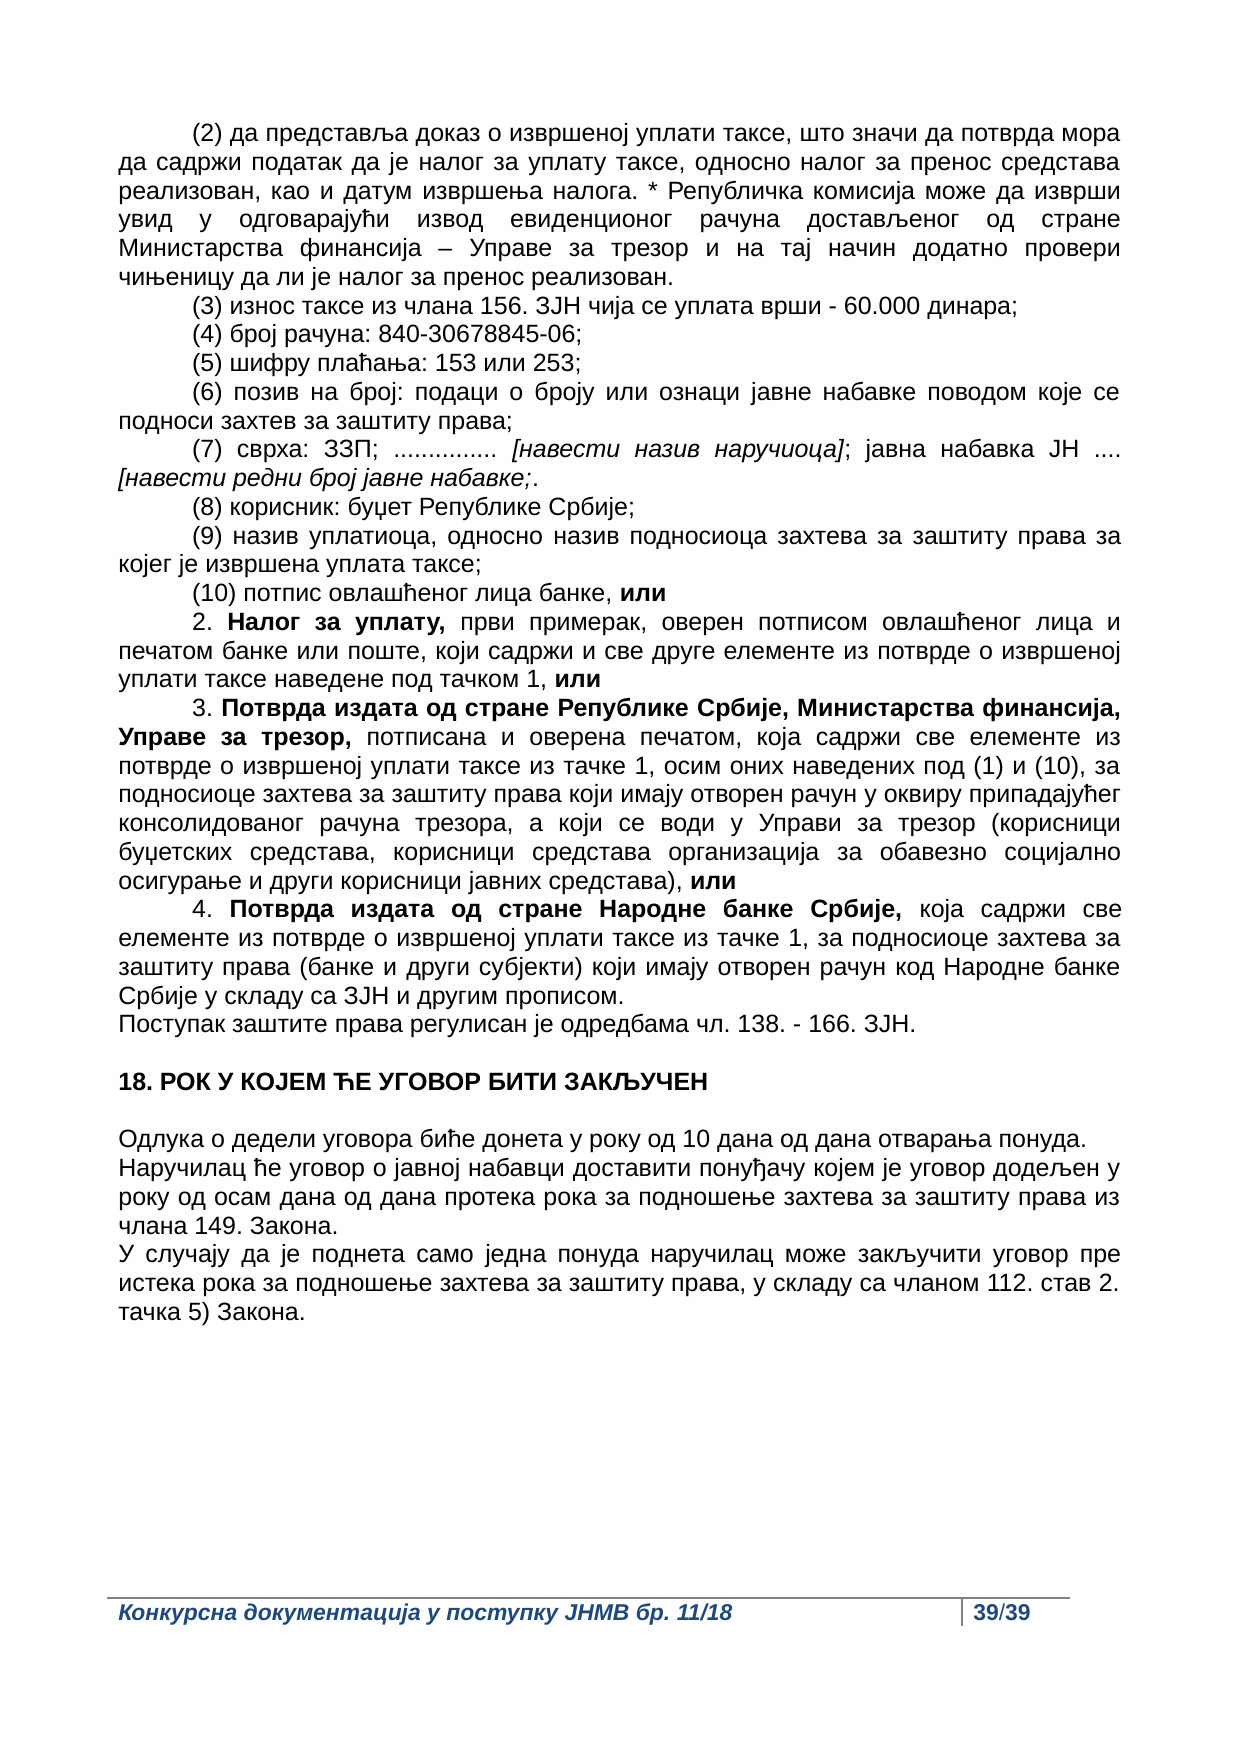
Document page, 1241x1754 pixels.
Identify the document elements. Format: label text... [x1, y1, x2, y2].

text (3) износ таксе из члана 156. ЗЈН чија се уплата врши - 60.000 динара; [118, 291, 1122, 319]
text (5) шифру плаћања: 153 или 253; [118, 348, 1122, 377]
text (2) да представља доказ о извршеној уплати таксе, што значи да потврда мора да садржи податак да је налог за уплату таксе, односно налог за пренос средстава реализован, као и датум извршења налога. * Републичка комисија може да изврши увид у одговарајући извод евиденционог рачуна достављеног од стране Министарства финансија – Управе за трезор и на тај начин додатно провери чињеницу да ли је налог за пренос реализован. [118, 118, 1122, 291]
text (6) позив на број: подаци о броју или ознаци јавне набавке поводом које се подноси захтев за заштиту права; [118, 377, 1122, 434]
text У случају да је поднета само једна понуда наручилац може закључити уговор пре истека рока за подношење захтева за заштиту права, у складу са чланом 112. став 2. тачка 5) Закона. [118, 1239, 1122, 1326]
text (4) број рачуна: 840-30678845-06; [118, 319, 1122, 348]
text Поступак заштите права регулисан је одредбама чл. 138. - 166. ЗЈН. [118, 1009, 1122, 1038]
text 2. Налог за уплату, први примерак, оверен потписом овлашћеног лица и печатом банке или поште, који садржи и све друге елементе из потврде о извршеној уплати таксе наведене под тачком 1, или [118, 607, 1122, 693]
text 3. Потврда издата од стране Републике Србије, Министарства финансија, Управе за трезор, потписана и оверена печатом, која садржи све елементе из потврде о извршеној уплати таксе из тачке 1, осим оних наведених под (1) и (10), за подносиоце захтева за заштиту права који имају отворен рачун у оквиру припадајућег консолидованог рачуна трезора, а који се води у Управи за трезор (корисници буџетских средстава, корисници средстава организација за обавезно социјално осигурање и други корисници јавних средстава), или [118, 693, 1122, 894]
text (8) корисник: буџет Републике Србије; [118, 492, 1122, 521]
text 4. Потврда издата од стране Народне банке Србије, која садржи све елементе из потврде о извршеној уплати таксе из тачке 1, за подносиоце захтева за заштиту права (банке и други субјекти) који имају отворен рачун код Народне банке Србије у складу са ЗЈН и другим прописом. [118, 894, 1122, 1009]
text Наручилац ће уговор о јавној набавци доставити понуђачу којем је уговор додељен у року од осам дана од дана протека рока за подношење захтева за заштиту права из члана 149. Закона. [118, 1153, 1122, 1239]
text Одлука о дедели уговора биће донета у року од 10 дана од дана отварања понуда. [118, 1124, 1122, 1153]
text (9) назив уплатиоца, односно назив подносиоца захтева за заштиту права за којег је извршена уплата таксе; [118, 521, 1122, 578]
text (10) потпис овлашћеног лица банке, или [118, 578, 1122, 607]
text (7) сврха: ЗЗП; ............... [навести назив наручиоца]; јавна набавка ЈН .... [навести редни број јавне набавкe;. [118, 434, 1122, 492]
text 18. РОК У КОЈЕМ ЋЕ УГОВОР БИТИ ЗАКЉУЧЕН [118, 1067, 1122, 1096]
